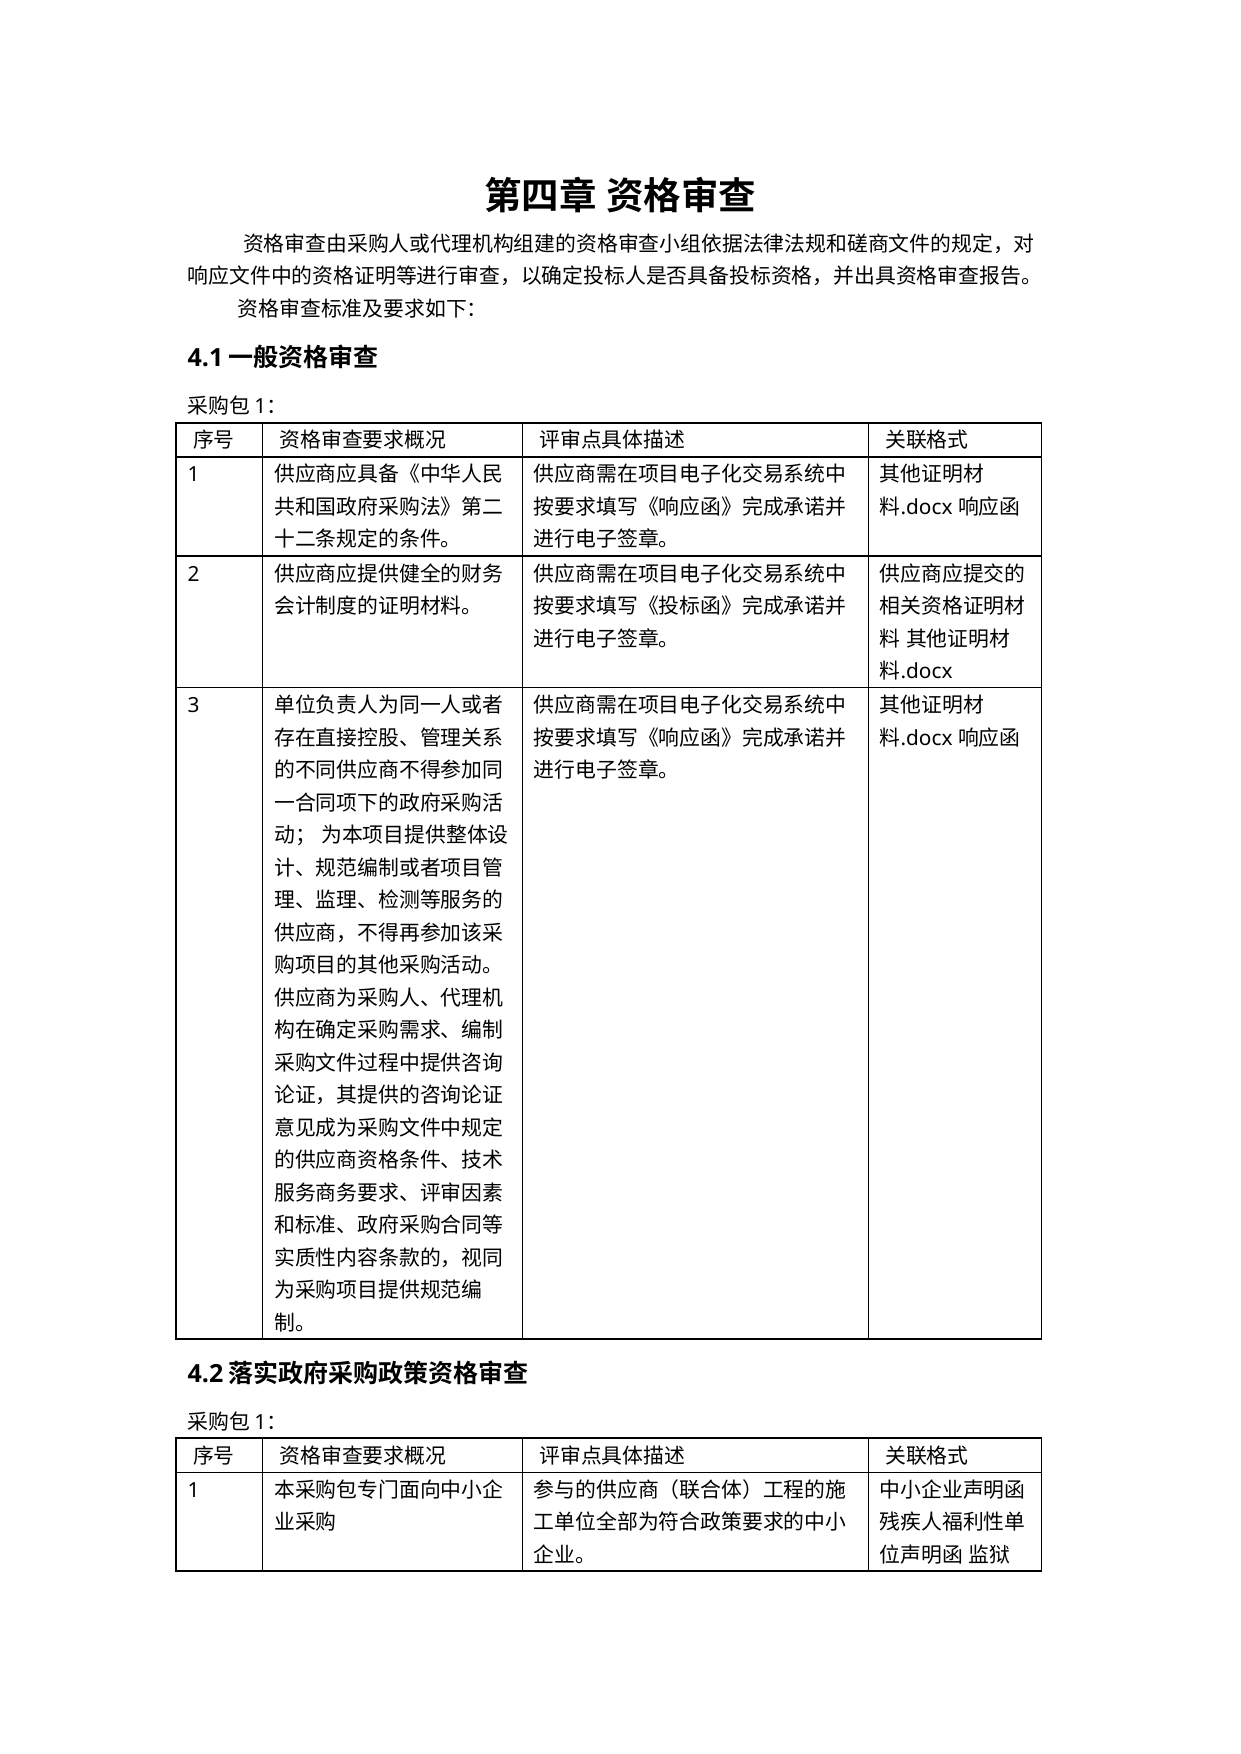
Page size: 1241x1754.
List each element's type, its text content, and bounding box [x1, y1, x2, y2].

text 资格审查由采购人或代理机构组建的资格审查小组依据法律法规和磋商文件的规定，对响应文件中的资格证明等进行审查，以确定投标人是否具备投标资格，并出具资格审查报告。 [187, 227, 1053, 292]
table_cell 1 [177, 458, 262, 555]
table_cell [523, 1473, 868, 1570]
text 采购包1： [187, 389, 1053, 422]
table_header 评审点具体描述 [523, 1439, 868, 1471]
table_header 关联格式 [869, 1439, 1041, 1471]
text 4.1一般资格审查 [187, 324, 1053, 389]
table_header 序号 [177, 1439, 262, 1471]
table_cell 其他证明材料.docx 响应函 [869, 688, 1041, 1338]
table_cell 供应商应提交的相关资格证明材料 其他证明材料.docx [869, 557, 1041, 687]
table_cell 供应商需在项目电子化交易系统中按要求填写《投标函》完成承诺并进行电子签章。 [523, 557, 868, 687]
table_header 序号 [177, 424, 262, 456]
text 第四章 资格审查 [187, 162, 1053, 227]
table_cell 供应商需在项目电子化交易系统中按要求填写《响应函》完成承诺并进行电子签章。 [523, 458, 868, 555]
text 采购包1： [187, 1405, 1053, 1437]
table_cell 供应商应具备《中华人民共和国政府采购法》第二十二条规定的条件。 [263, 458, 522, 555]
table_cell 1 [177, 1473, 262, 1570]
table_header 关联格式 [869, 424, 1041, 456]
table_cell 3 [177, 688, 262, 1338]
table_cell 供应商需在项目电子化交易系统中按要求填写《响应函》完成承诺并进行电子签章。 [523, 688, 868, 1338]
table_header 资格审查要求概况 [263, 1439, 522, 1471]
table_cell 供应商应提供健全的财务会计制度的证明材料。 [263, 557, 522, 687]
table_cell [869, 1473, 1041, 1570]
table_cell 本采购包专门面向中小企业采购 [263, 1473, 522, 1570]
table_header 资格审查要求概况 [263, 424, 522, 456]
table_cell 单位负责人为同一人或者存在直接控股、管理关系的不同供应商不得参加同一合同项下的政府采购活动； 为本项目提供整体设计、规范编制或者项目管理、监理、检测等服务的供应商，不得再参加该采购项目的其他采购活动。供应商为采购人、代理机构在确定采购需求、编制采购文件过程中提供咨询论证，其提供的咨询论证意见成为采购文件中规定的供应商资格条件、技术服务商务要求、评审因素和标准、政府采购合同等实质性内容条款的，视同为采购项目提供规范编制。 [263, 688, 522, 1338]
table_header 评审点具体描述 [523, 424, 868, 456]
table_cell 2 [177, 557, 262, 687]
text 4.2落实政府采购政策资格审查 [187, 1340, 1053, 1405]
table_cell 其他证明材料.docx 响应函 [869, 458, 1041, 555]
text 资格审查标准及要求如下： [187, 292, 1053, 324]
